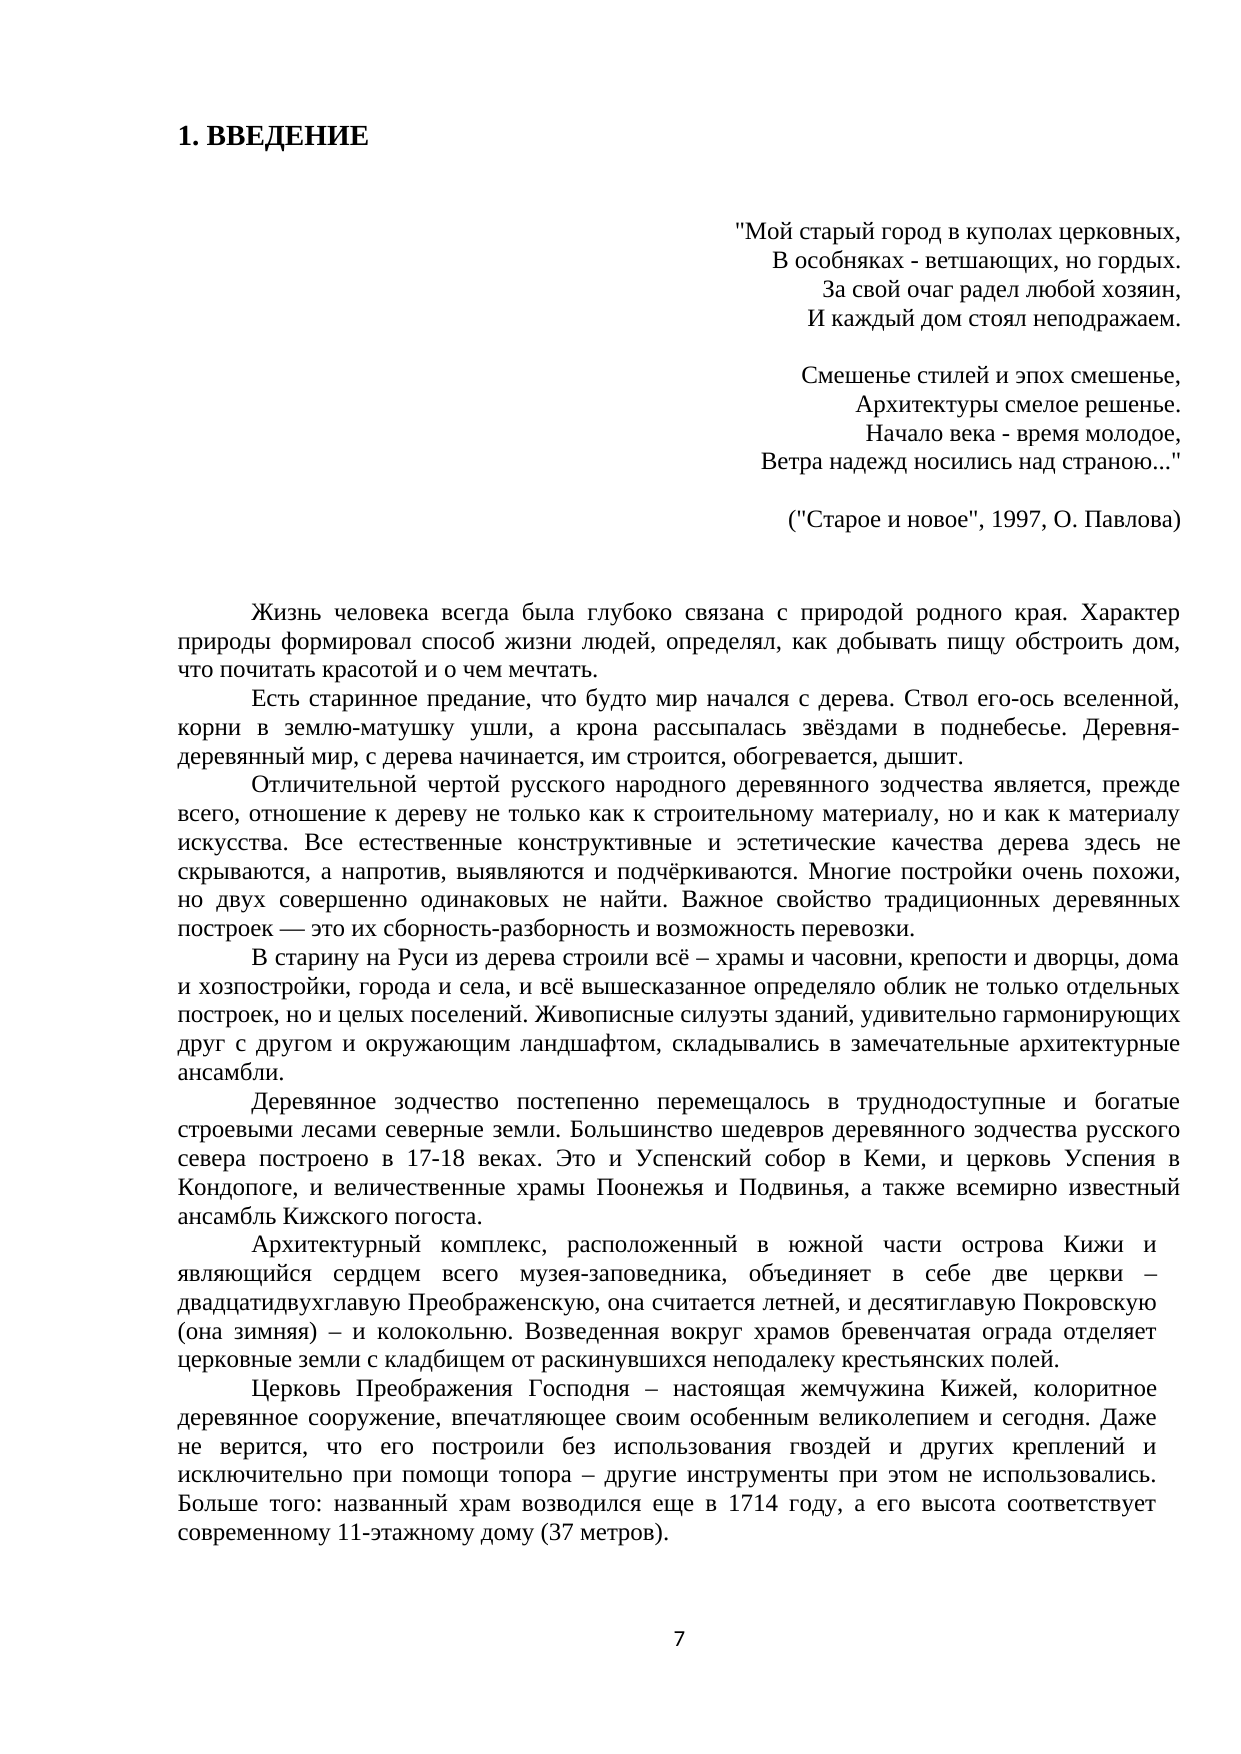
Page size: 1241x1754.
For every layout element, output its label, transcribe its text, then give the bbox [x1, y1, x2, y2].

text Жизнь человека всегда была глубоко связана с природой родного края. Характер природы формировал способ жизни людей, определял, как добывать пищу обстроить дом, что почитать красотой и о чем мечтать. [177, 597, 1181, 683]
subtitle 1. Введение [177, 118, 1181, 152]
text В старину на Руси из дерева строили всё – храмы и часовни, крепости и дворцы, дома и хозпостройки, города и села, и всё вышесказанное определяло облик не только отдельных построек, но и целых поселений. Живописные силуэты зданий, удивительно гармонирующих друг с другом и окружающим ландшафтом, складывались в замечательные архитектурные ансамбли. [177, 942, 1181, 1086]
text Есть старинное предание, что будто мир начался с дерева. Ствол его-ось вселенной, корни в землю-матушку ушли, а крона рассыпалась звёздами в поднебесье. Деревня-деревянный мир, с дерева начинается, им строится, обогревается, дышит. [177, 683, 1181, 769]
text Деревянное зодчество постепенно перемещалось в труднодоступные и богатые строевыми лесами северные земли. Большинство шедевров деревянного зодчества русского севера построено в 17-18 веках. Это и Успенский собор в Кеми, и церковь Успения в Кондопоге, и величественные храмы Поонежья и Подвинья, а также всемирно известный ансамбль Кижского погоста. [177, 1086, 1181, 1229]
text Отличительной чертой русского народного деревянного зодчества является, прежде всего, отношение к дереву не только как к строительному материалу, но и как к материалу искусства. Все естественные конструктивные и эстетические качества дерева здесь не скрываются, а напротив, выявляются и подчёркиваются. Многие постройки очень похожи, но двух совершенно одинаковых не найти. Важное свойство традиционных деревянных построек — это их сборность-разборность и возможность перевозки. [177, 769, 1181, 942]
text Архитектурный комплекс, расположенный в южной части острова Кижи и являющийся сердцем всего музея-заповедника, объединяет в себе две церкви – двадцатидвухглавую Преображенскую, она считается летней, и десятиглавую Покровскую (она зимняя) – и колокольню. Возведенная вокруг храмов бревенчатая ограда отделяет церковные земли с кладбищем от раскинувшихся неподалеку крестьянских полей. [177, 1229, 1158, 1373]
text Церковь Преображения Господня – настоящая жемчужина Кижей, колоритное деревянное сооружение, впечатляющее своим особенным великолепием и сегодня. Даже не верится, что его построили без использования гвоздей и других креплений и исключительно при помощи топора – другие инструменты при этом не использовались. Больше того: названный храм возводился еще в 1714 году, а его высота соответствует современному 11-этажному дому (37 метров). [177, 1373, 1158, 1546]
text "Мой старый город в куполах церковных, В особняках - ветшающих, но гордых. За свой очаг радел любой хозяин, И каждый дом стоял неподражаем. Смешенье стилей и эпох смешенье, Архитектуры смелое решенье. Начало века - время молодое, Ветра надежд носились над страною..." ("Старое и новое", 1997, О. Павлова) [326, 216, 1181, 533]
